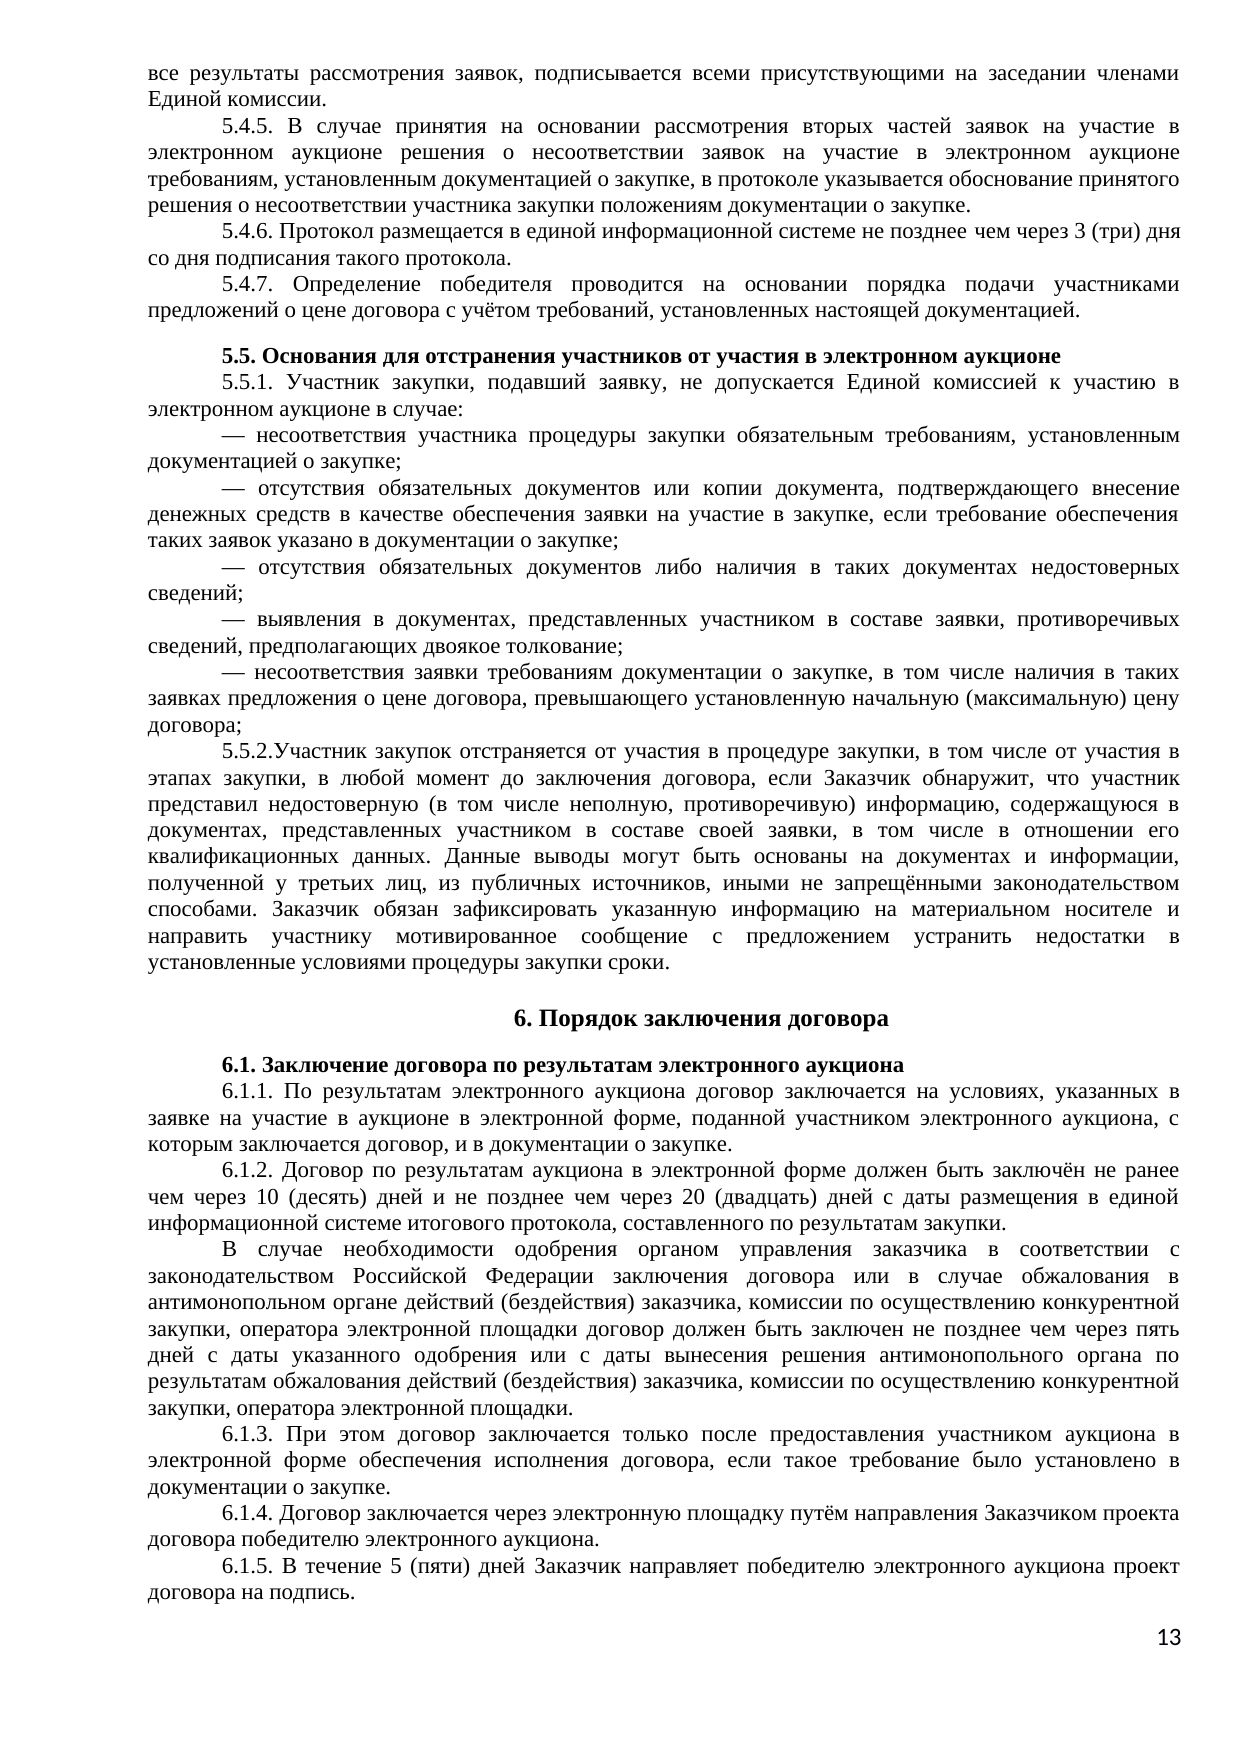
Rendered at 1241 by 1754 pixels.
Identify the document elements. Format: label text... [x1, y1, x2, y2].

text 5.5.1. Участник закупки, подавший заявку, не допускается Единой комиссией к участию в электронном аукционе в случае: [148, 368, 1181, 421]
text 6.1.5. В течение 5 (пяти) дней Заказчик направляет победителю электронного аукциона проект договора на подпись. [148, 1552, 1181, 1604]
text — несоответствия заявки требованиям документации о закупке, в том числе наличия в таких заявках предложения о цене договора, превышающего установленную начальную (максимальную) цену договора; [148, 658, 1181, 737]
text — отсутствия обязательных документов или копии документа, подтверждающего внесение денежных средств в качестве обеспечения заявки на участие в закупке, если требование обеспечения таких заявок указано в документации о закупке; [148, 474, 1181, 553]
text 5.4.6. Протокол размещается в единой информационной системе не позднее чем через 3 (три) дня со дня подписания такого протокола. [148, 217, 1181, 270]
text 6.1.1. По результатам электронного аукциона договор заключается на условиях, указанных в заявке на участие в аукционе в электронной форме, поданной участником электронного аукциона, с которым заключается договор, и в документации о закупке. [148, 1077, 1181, 1156]
text 5.5. Основания для отстранения участников от участия в электронном аукционе [148, 342, 1181, 368]
text 6.1.3. При этом договор заключается только после предоставления участником аукциона в электронной форме обеспечения исполнения договора, если такое требование было установлено в документации о закупке. [148, 1420, 1181, 1499]
text В случае необходимости одобрения органом управления заказчика в соответствии с законодательством Российской Федерации заключения договора или в случае обжалования в антимонопольном органе действий (бездействия) заказчика, комиссии по осуществлению конкурентной закупки, оператора электронной площадки договор должен быть заключен не позднее чем через пять дней с даты указанного одобрения или с даты вынесения решения антимонопольного органа по результатам обжалования действий (бездействия) заказчика, комиссии по осуществлению конкурентной закупки, оператора электронной площадки. [148, 1236, 1181, 1420]
text 6.1.2. Договор по результатам аукциона в электронной форме должен быть заключён не ранее чем через 10 (десять) дней и не позднее чем через 20 (двадцать) дней с даты размещения в единой информационной системе итогового протокола, составленного по результатам закупки. [148, 1156, 1181, 1236]
text — выявления в документах, представленных участником в составе заявки, противоречивых сведений, предполагающих двоякое толкование; [148, 605, 1181, 658]
text 6. Порядок заключения договора [148, 1003, 1181, 1032]
text 5.4.7. Определение победителя проводится на основании порядка подачи участниками предложений о цене договора с учётом требований, установленных настоящей документацией. [148, 270, 1181, 323]
text 5.5.2.Участник закупок отстраняется от участия в процедуре закупки, в том числе от участия в этапах закупки, в любой момент до заключения договора, если Заказчик обнаружит, что участник представил недостоверную (в том числе неполную, противоречивую) информацию, содержащуюся в документах, представленных участником в составе своей заявки, в том числе в отношении его квалификационных данных. Данные выводы могут быть основаны на документах и информации, полученной у третьих лиц, из публичных источников, иными не запрещёнными законодательством способами. Заказчик обязан зафиксировать указанную информацию на материальном носителе и направить участнику мотивированное сообщение с предложением устранить недостатки в установленные условиями процедуры закупки сроки. [148, 737, 1181, 974]
text 6.1.4. Договор заключается через электронную площадку путём направления Заказчиком проекта договора победителю электронного аукциона. [148, 1499, 1181, 1552]
text 5.4.5. В случае принятия на основании рассмотрения вторых частей заявок на участие в электронном аукционе решения о несоответствии заявок на участие в электронном аукционе требованиям, установленным документацией о закупке, в протоколе указывается обоснование принятого решения о несоответствии участника закупки положениям документации о закупке. [148, 112, 1181, 217]
text 6.1. Заключение договора по результатам электронного аукциона [148, 1051, 1181, 1077]
text — несоответствия участника процедуры закупки обязательным требованиям, установленным документацией о закупке; [148, 421, 1181, 474]
text — отсутствия обязательных документов либо наличия в таких документах недостоверных сведений; [148, 553, 1181, 605]
